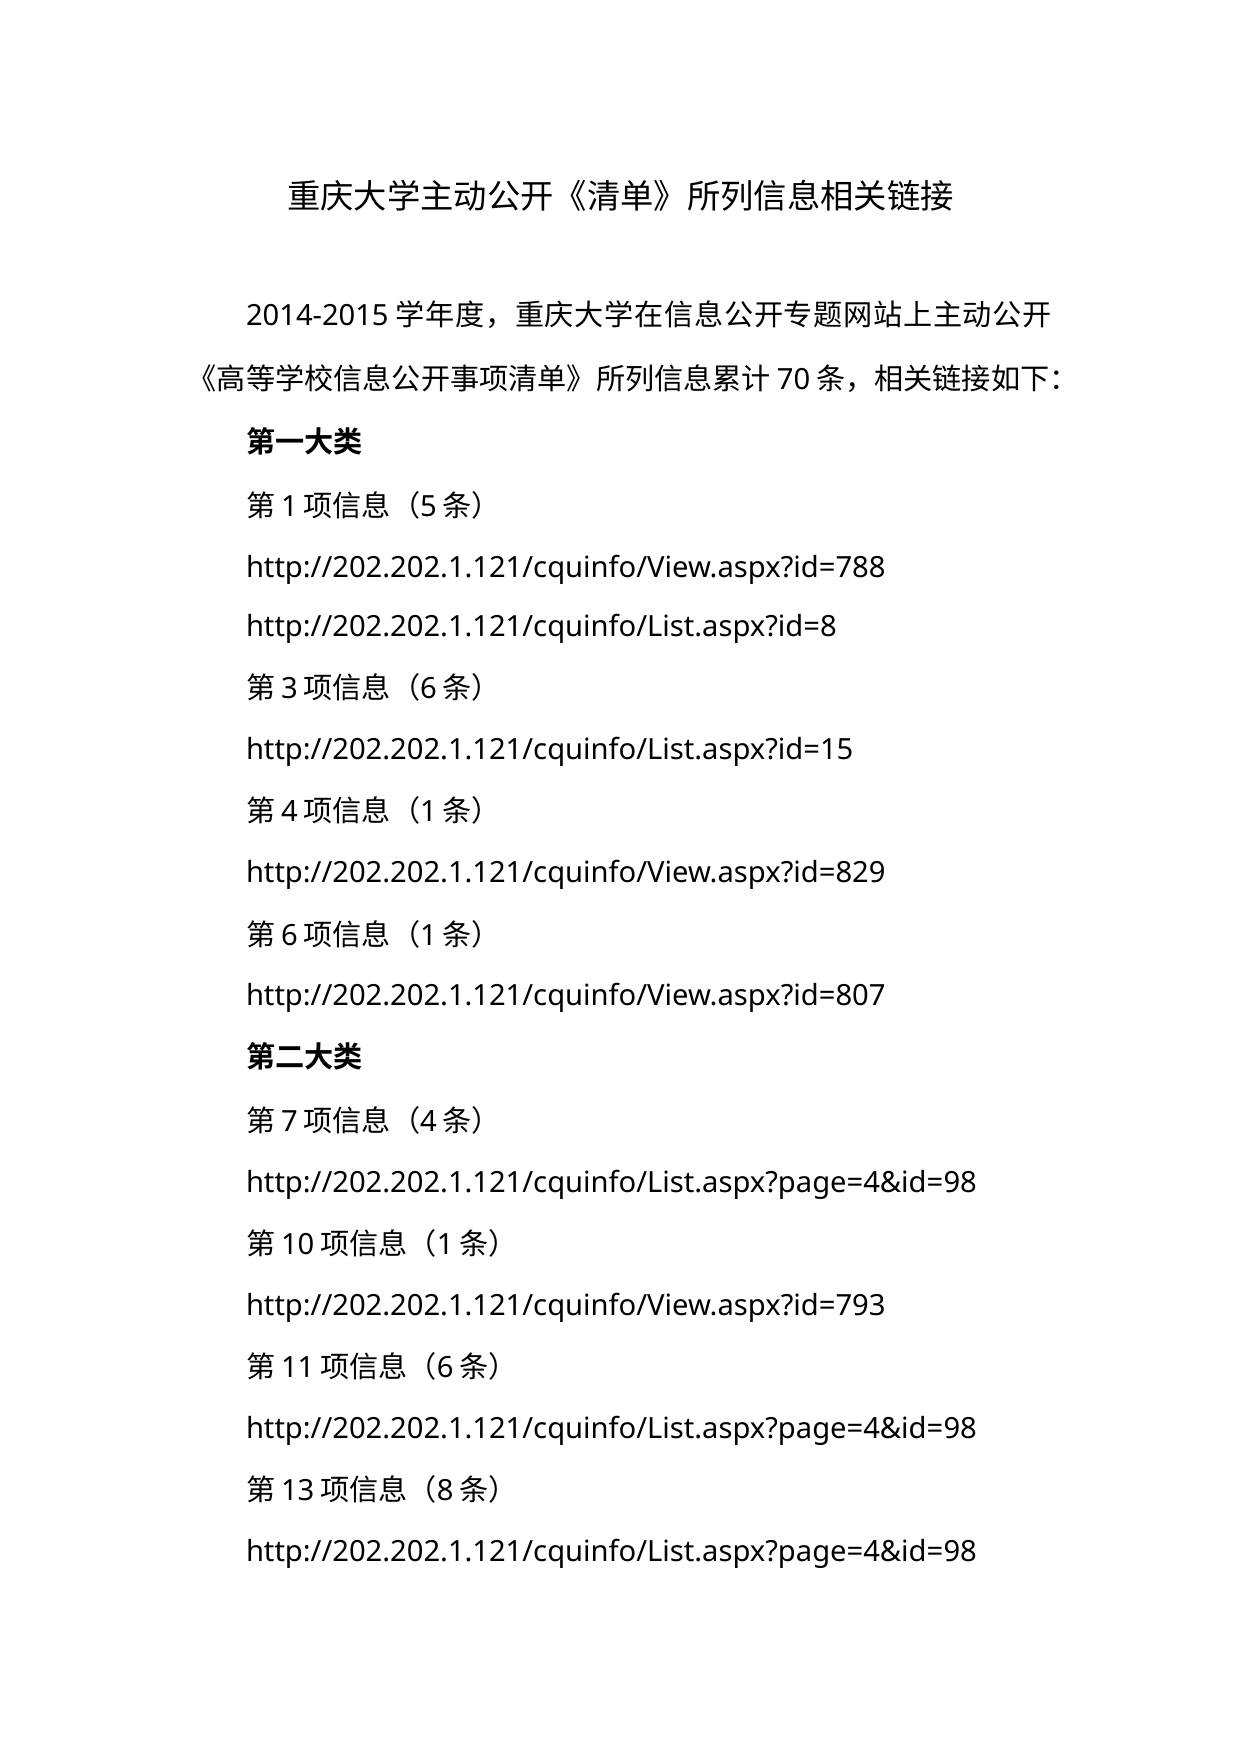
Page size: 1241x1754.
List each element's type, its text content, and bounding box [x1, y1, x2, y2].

text 第二大类 [187, 1034, 1053, 1076]
text 第4项信息（1条） [187, 788, 1053, 830]
text http://202.202.1.121/cquinfo/View.aspx?id=829 [187, 852, 1053, 891]
text 第13项信息（8条） [187, 1467, 1053, 1509]
text 第11项信息（6条） [187, 1343, 1053, 1386]
text http://202.202.1.121/cquinfo/View.aspx?id=793 [187, 1284, 1053, 1324]
text http://202.202.1.121/cquinfo/List.aspx?page=4&id=98 [187, 1530, 1053, 1570]
text 第10项信息（1条） [187, 1221, 1053, 1263]
text http://202.202.1.121/cquinfo/List.aspx?page=4&id=98 [187, 1161, 1053, 1201]
text http://202.202.1.121/cquinfo/View.aspx?id=788 [187, 546, 1053, 586]
text 2014-2015学年度，重庆大学在信息公开专题网站上主动公开《高等学校信息公开事项清单》所列信息累计70条，相关链接如下： [187, 292, 1053, 398]
text http://202.202.1.121/cquinfo/List.aspx?id=15 [187, 728, 1053, 768]
text 第7项信息（4条） [187, 1097, 1053, 1140]
text 第6项信息（1条） [187, 911, 1053, 953]
text 第1项信息（5条） [187, 482, 1053, 525]
text 第3项信息（6条） [187, 665, 1053, 707]
text http://202.202.1.121/cquinfo/View.aspx?id=807 [187, 974, 1053, 1014]
text http://202.202.1.121/cquinfo/List.aspx?id=8 [187, 606, 1053, 645]
text 第一大类 [187, 419, 1053, 461]
text 重庆大学主动公开《清单》所列信息相关链接 [187, 162, 1053, 227]
text http://202.202.1.121/cquinfo/List.aspx?page=4&id=98 [187, 1407, 1053, 1447]
